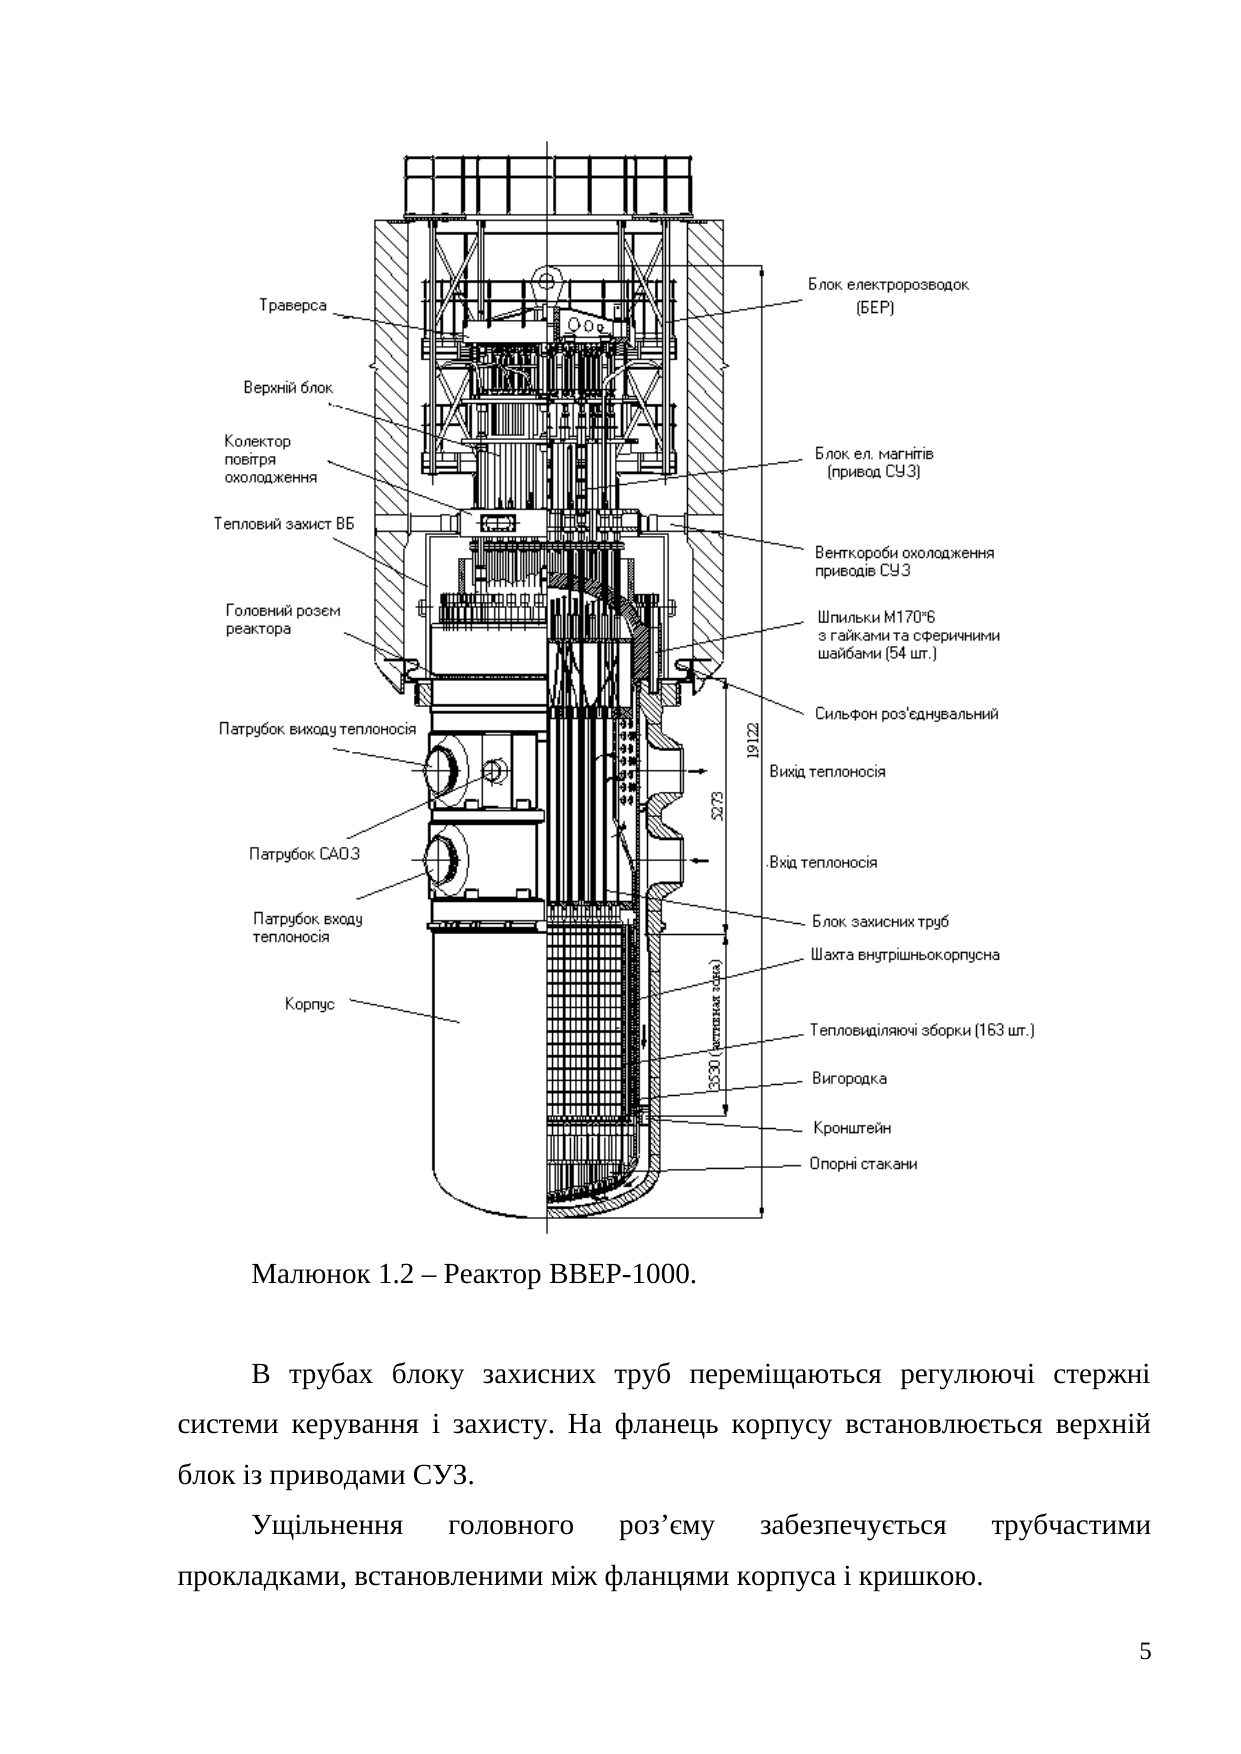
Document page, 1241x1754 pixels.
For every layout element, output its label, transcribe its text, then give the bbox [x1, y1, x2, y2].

picture [212, 118, 1049, 1256]
text Ущільнення головного роз’єму забезпечується трубчастими прокладками, встановленими між фланцями корпуса і кришкою. [177, 1507, 1152, 1591]
text Малюнок 1.2 – Реактор ВВЕР-1000. [177, 1256, 1152, 1289]
text В трубах блоку захисних труб переміщаються регулюючі стержні системи керування і захисту. На фланець корпусу встановлюється верхній блок із приводами СУЗ. [177, 1356, 1152, 1491]
